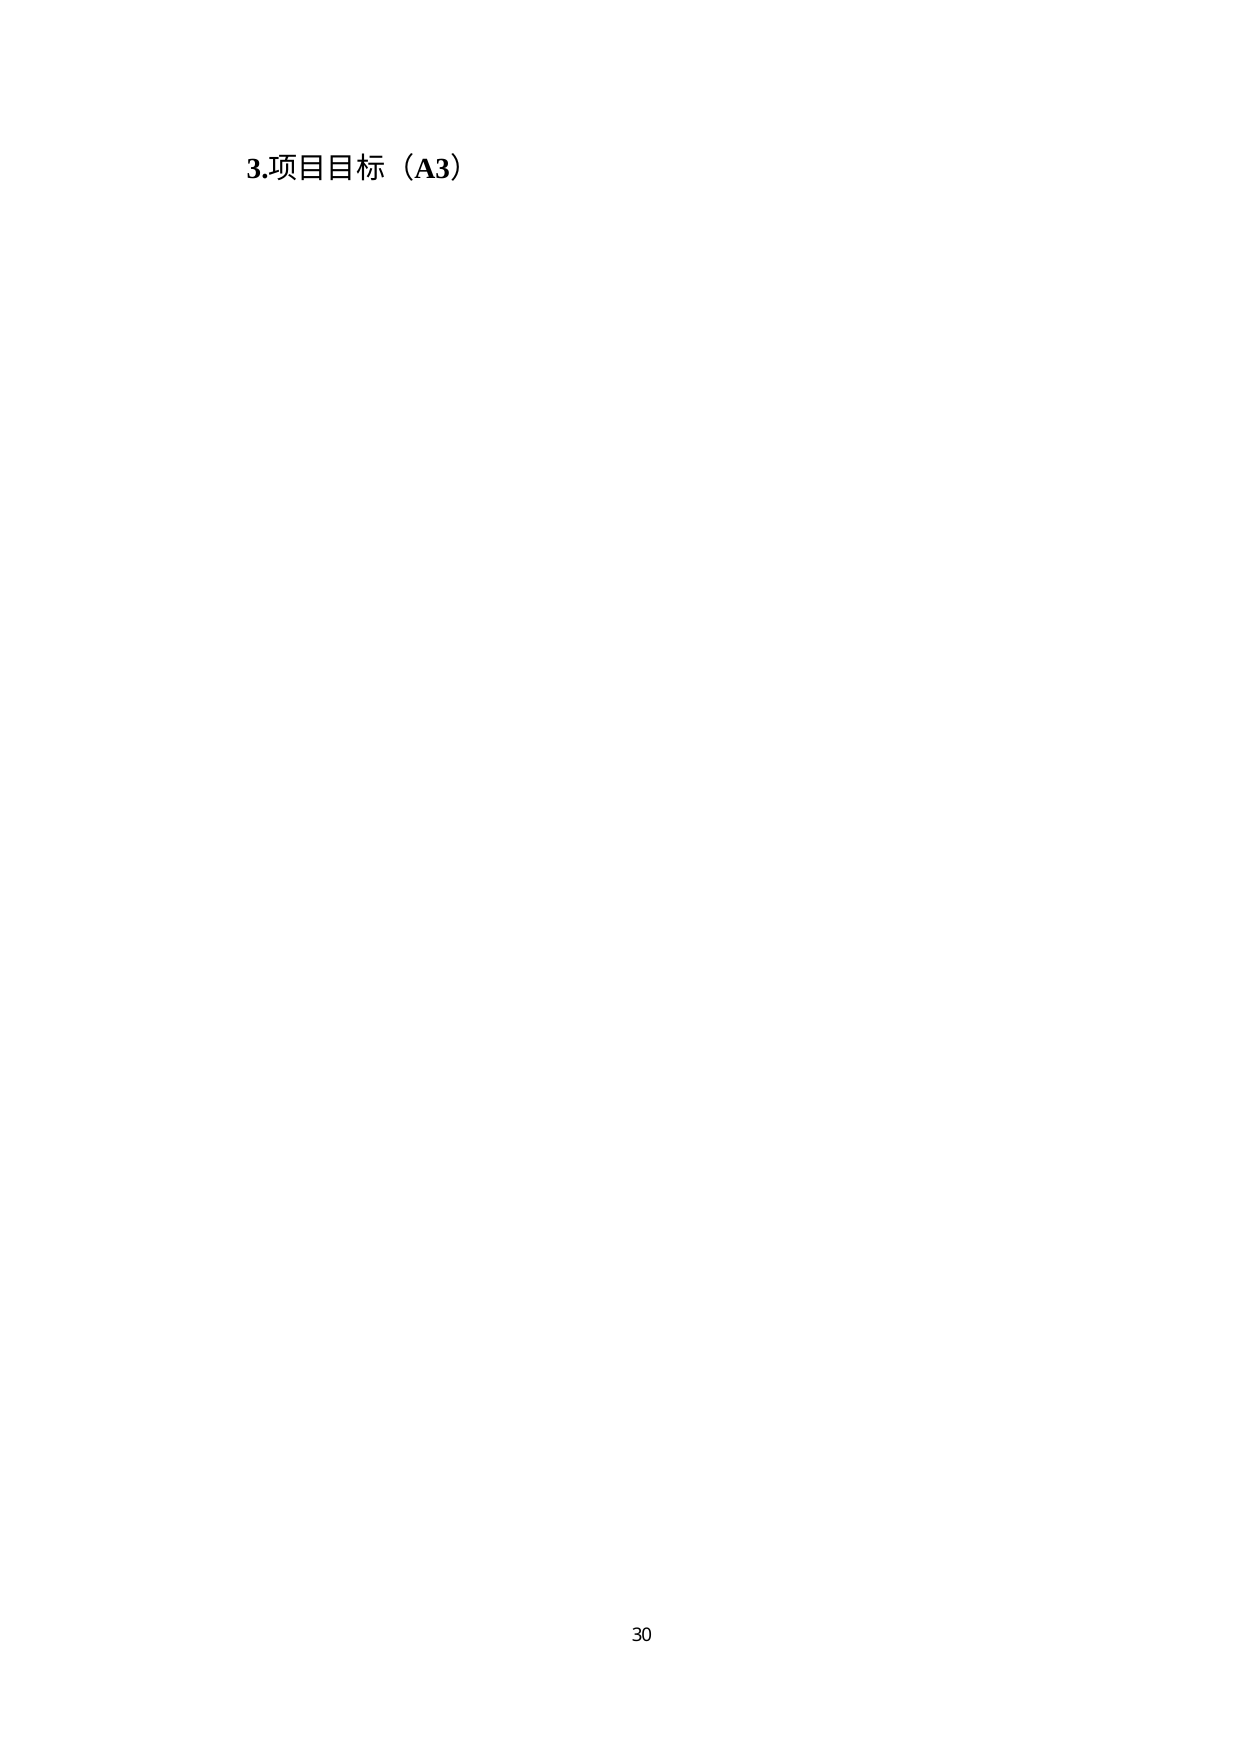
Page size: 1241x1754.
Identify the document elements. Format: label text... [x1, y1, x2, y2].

text 3.项目目标（A3） [246, 149, 1061, 186]
